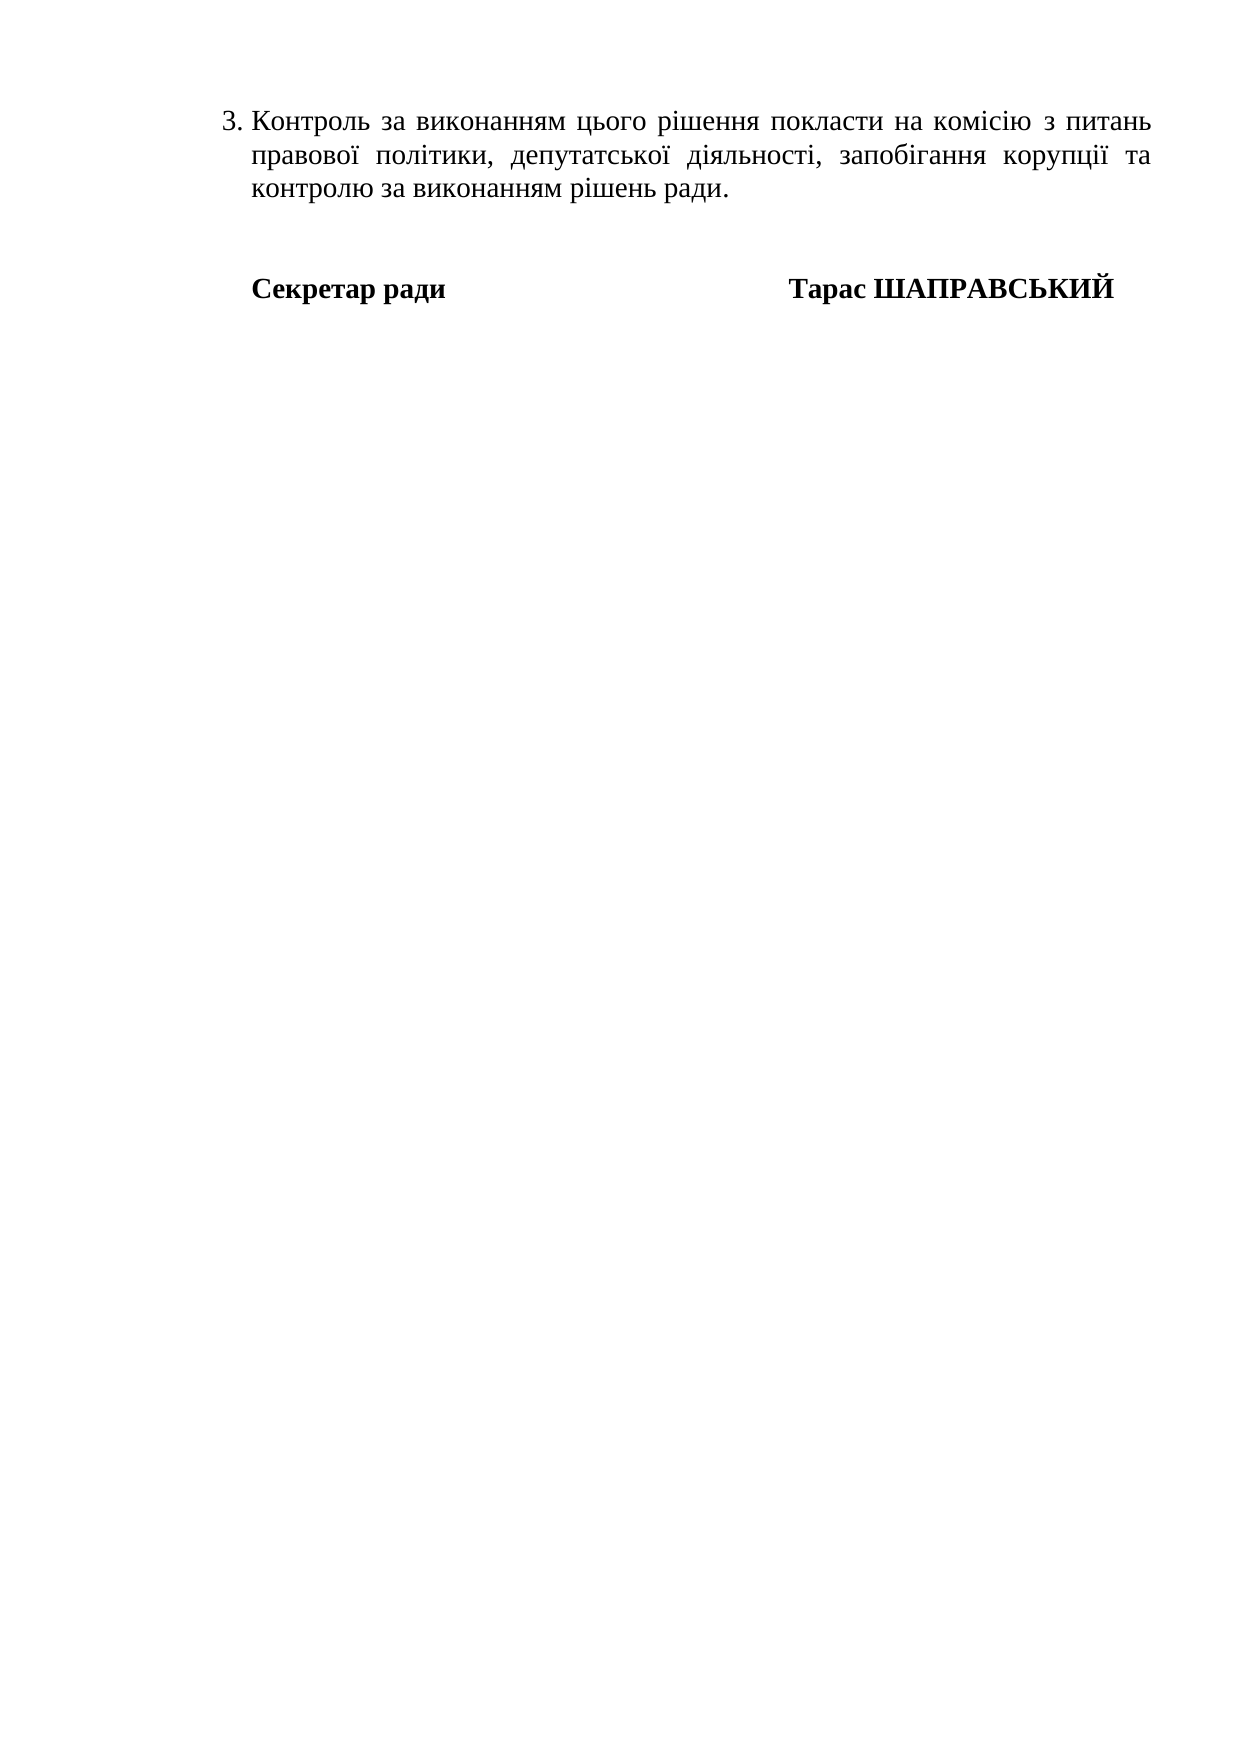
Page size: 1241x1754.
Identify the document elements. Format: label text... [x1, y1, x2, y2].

text Секретар ради Тарас ШАПРАВСЬКИЙ [177, 271, 1152, 305]
list Контроль за виконанням цього рішення покласти на комісію з питань правової політики, депутатської діяльності, запобігання корупції та контролю за виконанням рішень ради. [222, 103, 1152, 204]
